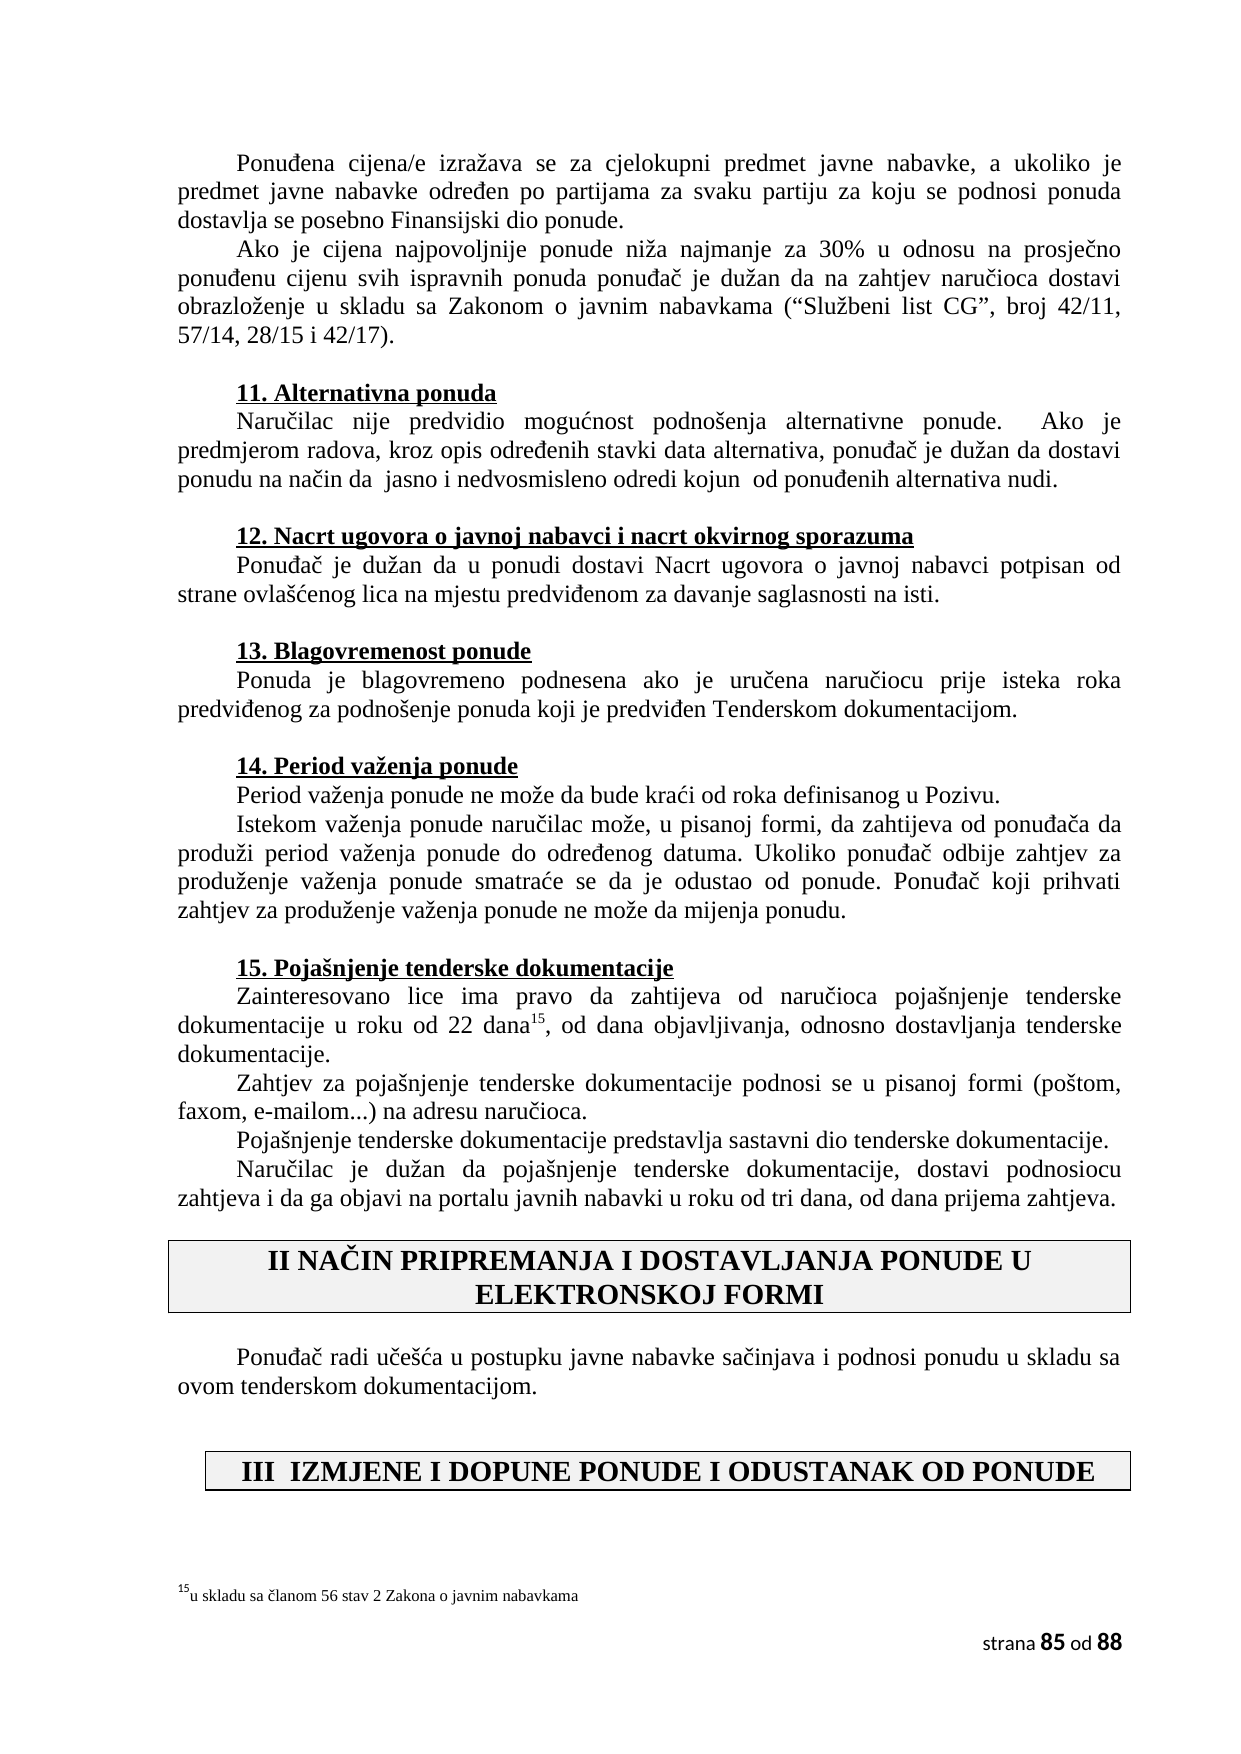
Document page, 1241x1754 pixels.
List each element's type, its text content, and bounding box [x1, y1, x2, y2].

text Ponuda je blagovremeno podnesena ako je uručena naručiocu prije isteka roka predviđenog za podnošenje ponuda koji je predviđen Tenderskom dokumentacijom. [177, 665, 1122, 723]
text Zainteresovano lice ima pravo da zahtijeva od naručioca pojašnjenje tenderske dokumentacije u roku od 22 dana, od dana objavljivanja, odnosno dostavljanja tenderske dokumentacije. [177, 981, 1122, 1068]
text Zahtjev za pojašnjenje tenderske dokumentacije podnosi se u pisanoj formi (poštom, faxom, e-mailom...) na adresu naručioca. [177, 1068, 1122, 1125]
text Istekom važenja ponude naručilac može, u pisanoj formi, da zahtijeva od ponuđača da produži period važenja ponude do određenog datuma. Ukoliko ponuđač odbije zahtjev za produženje važenja ponude smatraće se da je odustao od ponude. Ponuđač koji prihvati zahtjev za produženje važenja ponude ne može da mijenja ponudu. [177, 809, 1122, 924]
text 14. Period važenja ponude [177, 751, 1122, 780]
text 11. Alternativna ponuda [177, 378, 1122, 406]
text Ponuđač je dužan da u ponudi dostavi Nacrt ugovora o javnoj nabavci potpisan od strane ovlašćenog lica na mjestu predviđenom za davanje saglasnosti na isti. [177, 550, 1122, 608]
text Ako je cijena najpovoljnije ponude niža najmanje za 30% u odnosu na prosječno ponuđenu cijenu svih ispravnih ponuda ponuđač je dužan da na zahtjev naručioca dostavi obrazloženje u skladu sa Zakonom o javnim nabavkama (“Službeni list CG”, broj 42/11, 57/14, 28/15 i 42/17). [177, 234, 1122, 349]
text II NAČIN PRIPREMANJA I DOSTAVLJANJA PONUDE U ELEKTRONSKOJ FORMI [169, 1241, 1130, 1312]
text Naručilac je dužan da pojašnjenje tenderske dokumentacije, dostavi podnosiocu zahtjeva i da ga objavi na portalu javnih nabavki u roku od tri dana, od dana prijema zahtjeva. [177, 1154, 1122, 1211]
text Period važenja ponude ne može da bude kraći od roka definisanog u Pozivu. [177, 780, 1122, 809]
text Ponuđena cijena/e izražava se za cjelokupni predmet javne nabavke, a ukoliko je predmet javne nabavke određen po partijama za svaku partiju za koju se podnosi ponuda dostavlja se posebno Finansijski dio ponude. [177, 148, 1122, 234]
text Naručilac nije predvidio mogućnost podnošenja alternativne ponude. Ako je predmjerom radova, kroz opis određenih stavki data alternativa, ponuđač je dužan da dostavi ponudu na način da jasno i nedvosmisleno odredi kojun od ponuđenih alternativa nudi. [177, 406, 1122, 493]
text III IZMJENE I DOPUNE PONUDE I ODUSTANAK OD PONUDE [206, 1452, 1130, 1489]
text 15. Pojašnjenje tenderske dokumentacije [177, 953, 1122, 981]
text Ponuđač radi učešća u postupku javne nabavke sačinjava i podnosi ponudu u skladu sa ovom tenderskom dokumentacijom. [177, 1342, 1122, 1400]
text 13. Blagovremenost ponude [177, 636, 1122, 665]
text 12. Nacrt ugovora o javnoj nabavci i nacrt okvirnog sporazuma [177, 521, 1122, 550]
text Pojašnjenje tenderske dokumentacije predstavlja sastavni dio tenderske dokumentacije. [177, 1125, 1122, 1154]
